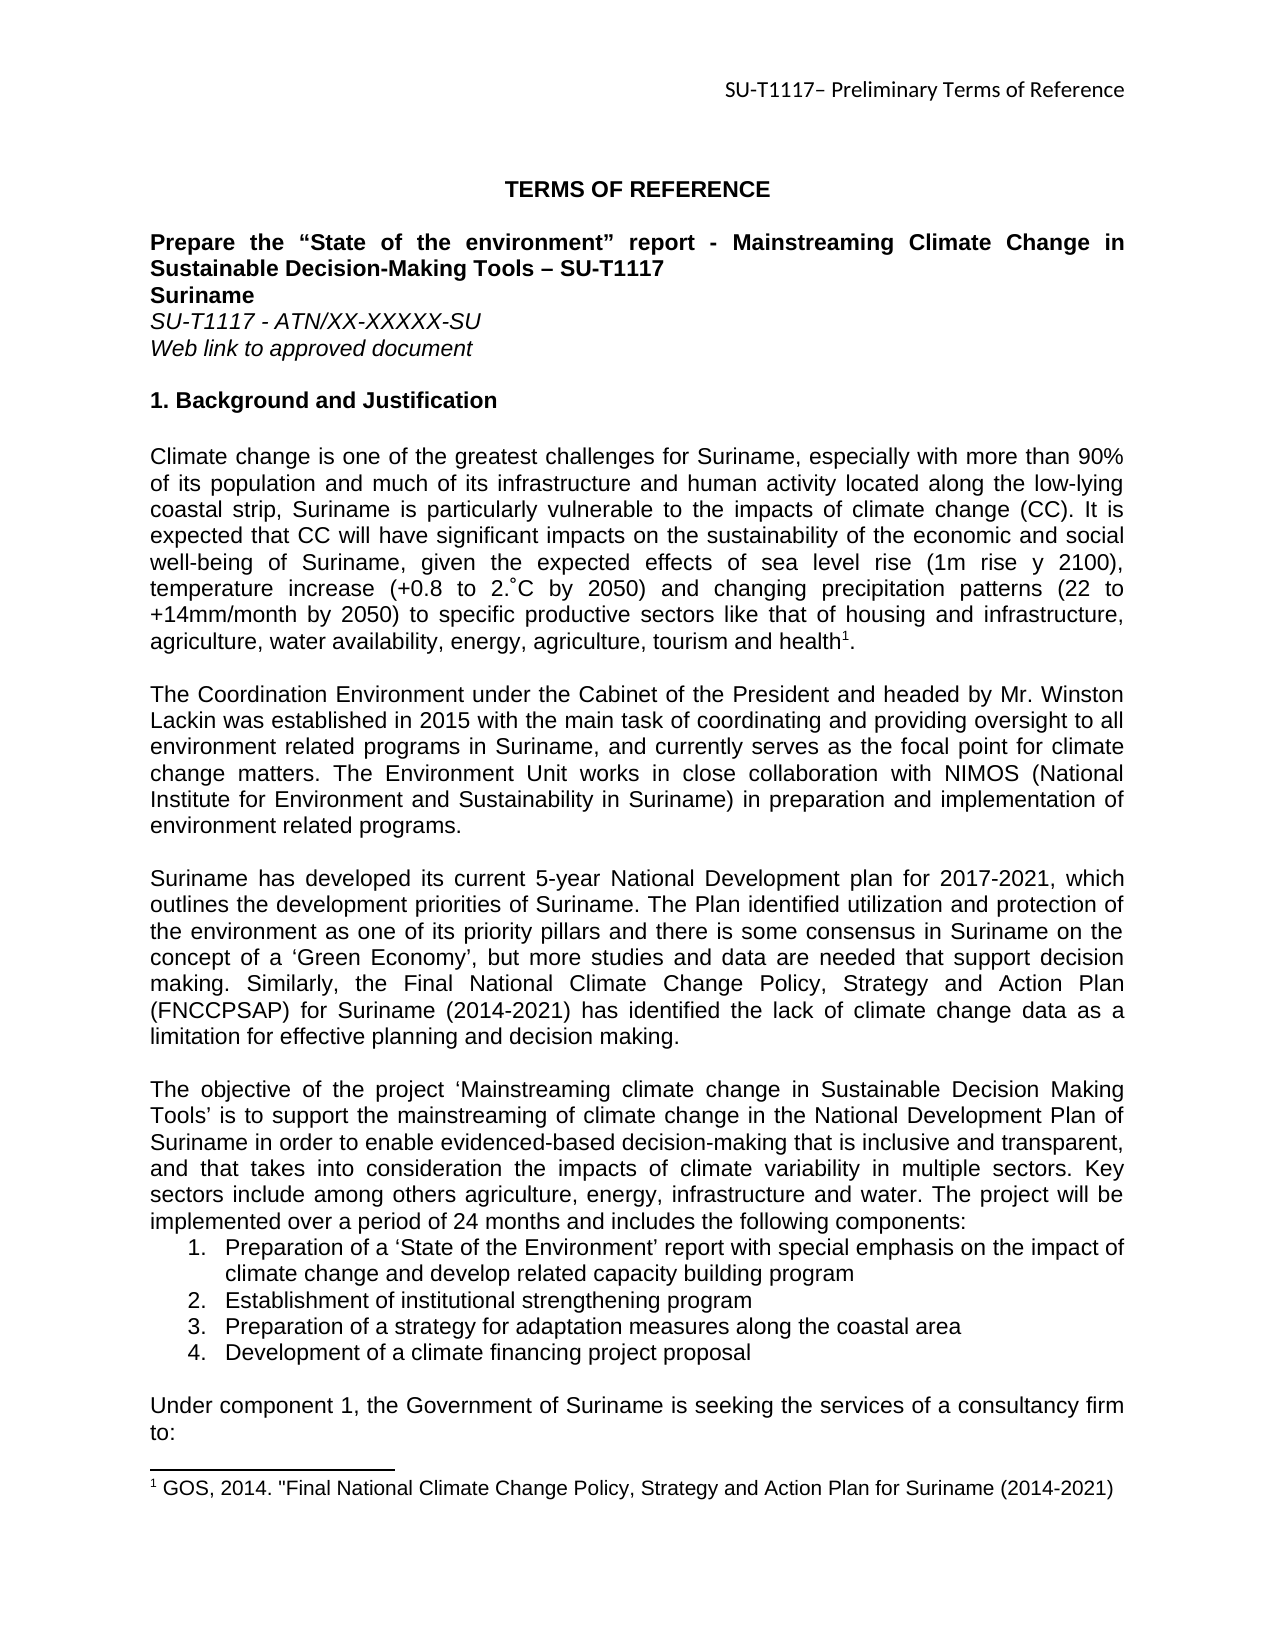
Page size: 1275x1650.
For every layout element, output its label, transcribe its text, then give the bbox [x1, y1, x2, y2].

text Under component 1, the Government of Suriname is seeking the services of a consultancy firm to: [150, 1392, 1125, 1445]
list Preparation of a strategy for adaptation measures along the coastal area [187, 1313, 1125, 1339]
text 1. Background and Justification [150, 387, 1125, 413]
text The Coordination Environment under the Cabinet of the President and headed by Mr. Winston Lackin was established in 2015 with the main task of coordinating and providing oversight to all environment related programs in Suriname, and currently serves as the focal point for climate change matters. The Environment Unit works in close collaboration with NIMOS (National Institute for Environment and Sustainability in Suriname) in preparation and implementation of environment related programs. [150, 681, 1125, 839]
text Web link to approved document [150, 334, 1125, 361]
text The objective of the project ‘Mainstreaming climate change in Sustainable Decision Making Tools’ is to support the mainstreaming of climate change in the National Development Plan of Suriname in order to enable evidenced-based decision-making that is inclusive and transparent, and that takes into consideration the impacts of climate variability in multiple sectors. Key sectors include among others agriculture, energy, infrastructure and water. The project will be implemented over a period of 24 months and includes the following components: [150, 1076, 1125, 1234]
list Establishment of institutional strengthening program [187, 1287, 1125, 1313]
text Suriname [150, 282, 1125, 308]
text TERMS OF REFERENCE [150, 176, 1125, 203]
text SU-T1117 - ATN/XX-XXXXX-SU [150, 308, 1125, 334]
text Suriname has developed its current 5-year National Development plan for 2017-2021, which outlines the development priorities of Suriname. The Plan identified utilization and protection of the environment as one of its priority pillars and there is some consensus in Suriname on the concept of a ‘Green Economy’, but more studies and data are needed that support decision making. Similarly, the Final National Climate Change Policy, Strategy and Action Plan (FNCCPSAP) for Suriname (2014-2021) has identified the lack of climate change data as a limitation for effective planning and decision making. [150, 865, 1125, 1049]
list Development of a climate financing project proposal [187, 1339, 1125, 1366]
text Climate change is one of the greatest challenges for Suriname, especially with more than 90% of its population and much of its infrastructure and human activity located along the low-lying coastal strip, Suriname is particularly vulnerable to the impacts of climate change (CC). It is expected that CC will have significant impacts on the sustainability of the economic and social well-being of Suriname, given the expected effects of sea level rise (1m rise y 2100), temperature increase (+0.8 to 2.˚C by 2050) and changing precipitation patterns (22 to +14mm/month by 2050) to specific productive sectors like that of housing and infrastructure, agriculture, water availability, energy, agriculture, tourism and health. [150, 443, 1125, 654]
list Preparation of a ‘State of the Environment’ report with special emphasis on the impact of climate change and develop related capacity building program [187, 1234, 1125, 1287]
text Prepare the “State of the environment” report - Mainstreaming Climate Change in Sustainable Decision-Making Tools – SU-T1117 [150, 229, 1125, 282]
